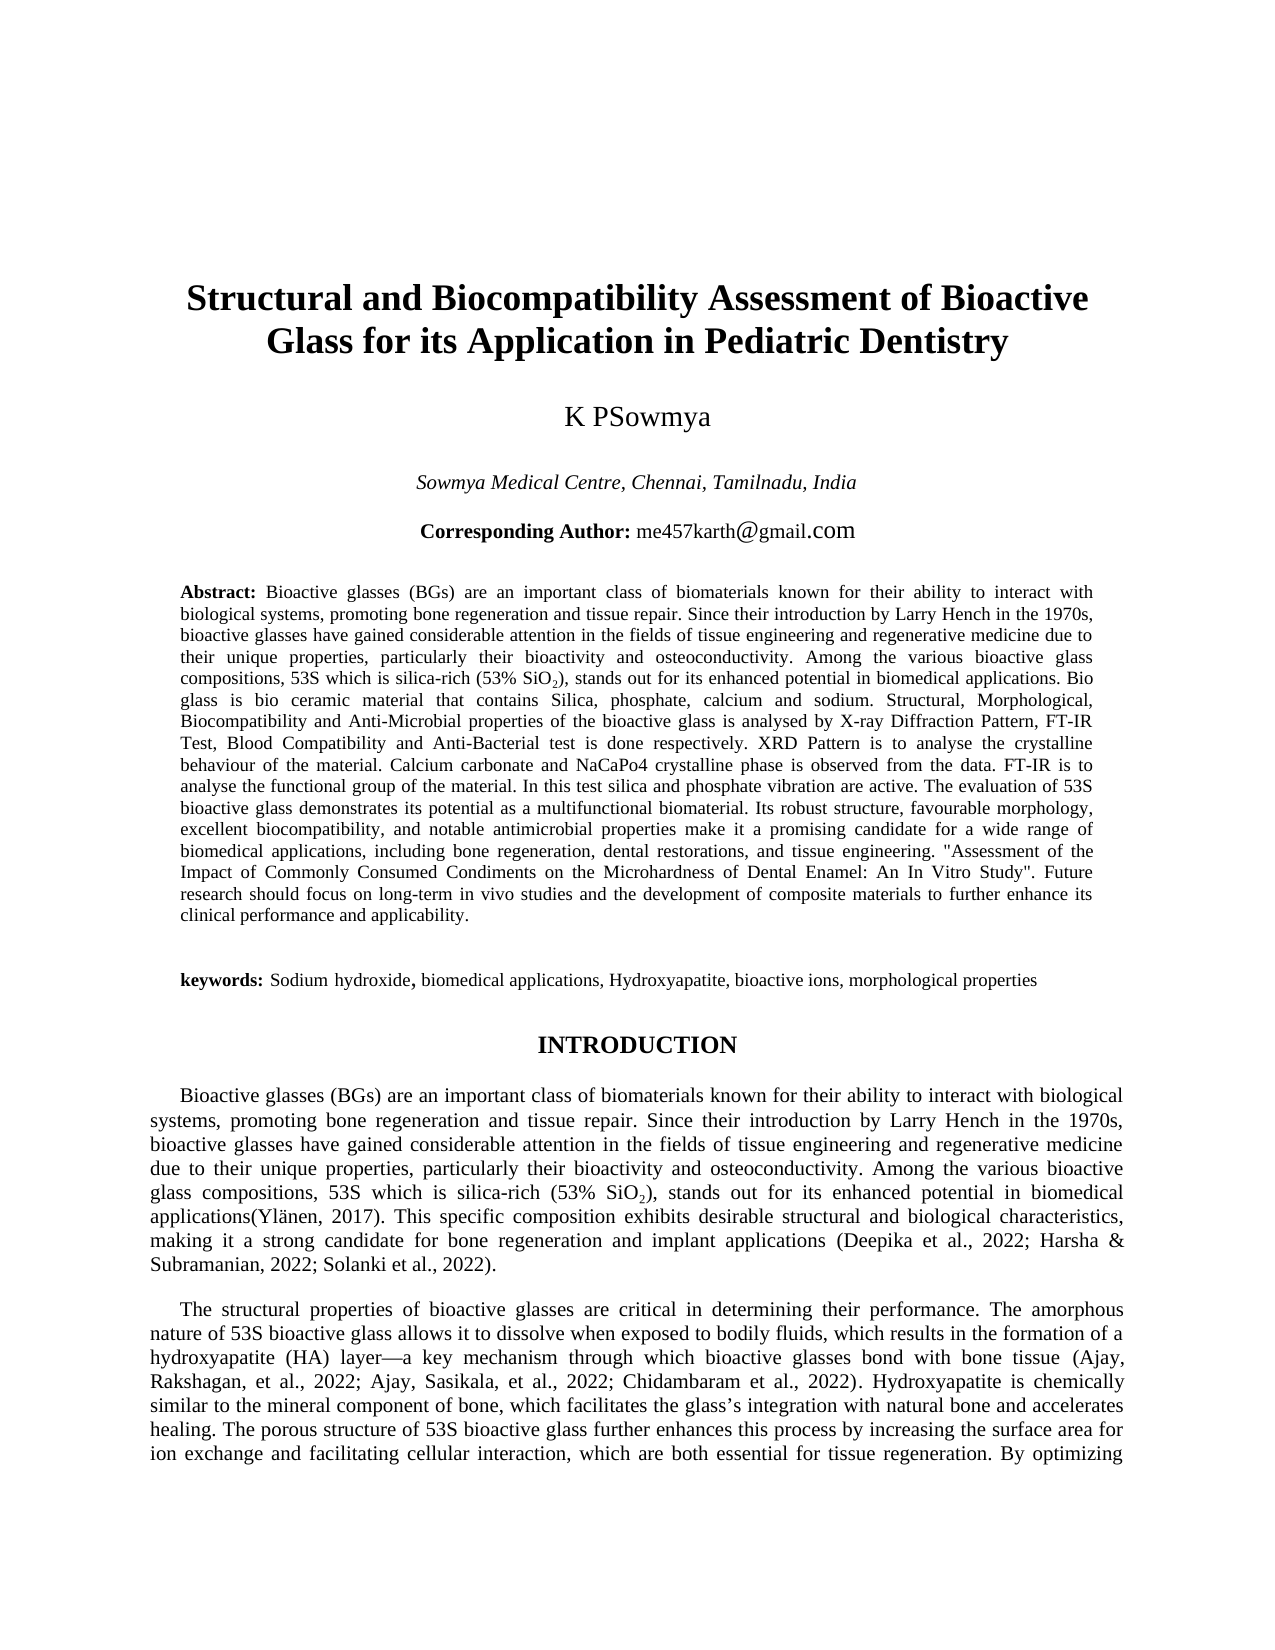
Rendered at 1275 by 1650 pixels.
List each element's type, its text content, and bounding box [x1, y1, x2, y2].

title Structural and Biocompatibility Assessment of Bioactive Glass for its Application in Pediatric Dentistry [150, 275, 1125, 361]
text K PSowmya [150, 399, 1125, 432]
text Bioactive glasses (BGs) are an important class of biomaterials known for their ability to interact with biological systems, promoting bone regeneration and tissue repair. Since their introduction by Larry Hench in the 1970s, bioactive glasses have gained considerable attention in the fields of tissue engineering and regenerative medicine due to their unique properties, particularly their bioactivity and osteoconductivity. Among the various bioactive glass compositions, 53S which is silica-rich (53% SiO₂), stands out for its enhanced potential in biomedical applications(Ylänen, 2017). This specific composition exhibits desirable structural and biological characteristics, making it a strong candidate for bone regeneration and implant applications (Deepika et al., 2022; Harsha & Subramanian, 2022; Solanki et al., 2022). [150, 1083, 1125, 1276]
text keywords: Sodium hydroxide, biomedical applications, Hydroxyapatite, bioactive ions, morphological properties [180, 963, 1095, 992]
text Corresponding Author: me457karth@gmail.com [150, 515, 1125, 543]
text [150, 1297, 1125, 1465]
subtitle INTRODUCTION [150, 1030, 1125, 1058]
text Abstract: Bioactive glasses (BGs) are an important class of biomaterials known for their ability to interact with biological systems, promoting bone regeneration and tissue repair. Since their introduction by Larry Hench in the 1970s, bioactive glasses have gained considerable attention in the fields of tissue engineering and regenerative medicine due to their unique properties, particularly their bioactivity and osteoconductivity. Among the various bioactive glass compositions, 53S which is silica-rich (53% SiO₂), stands out for its enhanced potential in biomedical applications. Bio glass is bio ceramic material that contains Silica, phosphate, calcium and sodium. Structural, Morphological, Biocompatibility and Anti-Microbial properties of the bioactive glass is analysed by X-ray Diffraction Pattern, FT-IR Test, Blood Compatibility and Anti-Bacterial test is done respectively. XRD Pattern is to analyse the crystalline behaviour of the material. Calcium carbonate and NaCaPo4 crystalline phase is observed from the data. FT-IR is to analyse the functional group of the material. In this test silica and phosphate vibration are active. The evaluation of 53S bioactive glass demonstrates its potential as a multifunctional biomaterial. Its robust structure, favourable morphology, excellent biocompatibility, and notable antimicrobial properties make it a promising candidate for a wide range of biomedical applications, including bone regeneration, dental restorations, and tissue engineering. "Assessment of the Impact of Commonly Consumed Condiments on the Microhardness of Dental Enamel: An In Vitro Study". Future research should focus on long-term in vivo studies and the development of composite materials to further enhance its clinical performance and applicability. [180, 581, 1095, 926]
text Sowmya Medical Centre, Chennai, Tamilnadu, India [150, 470, 1125, 494]
